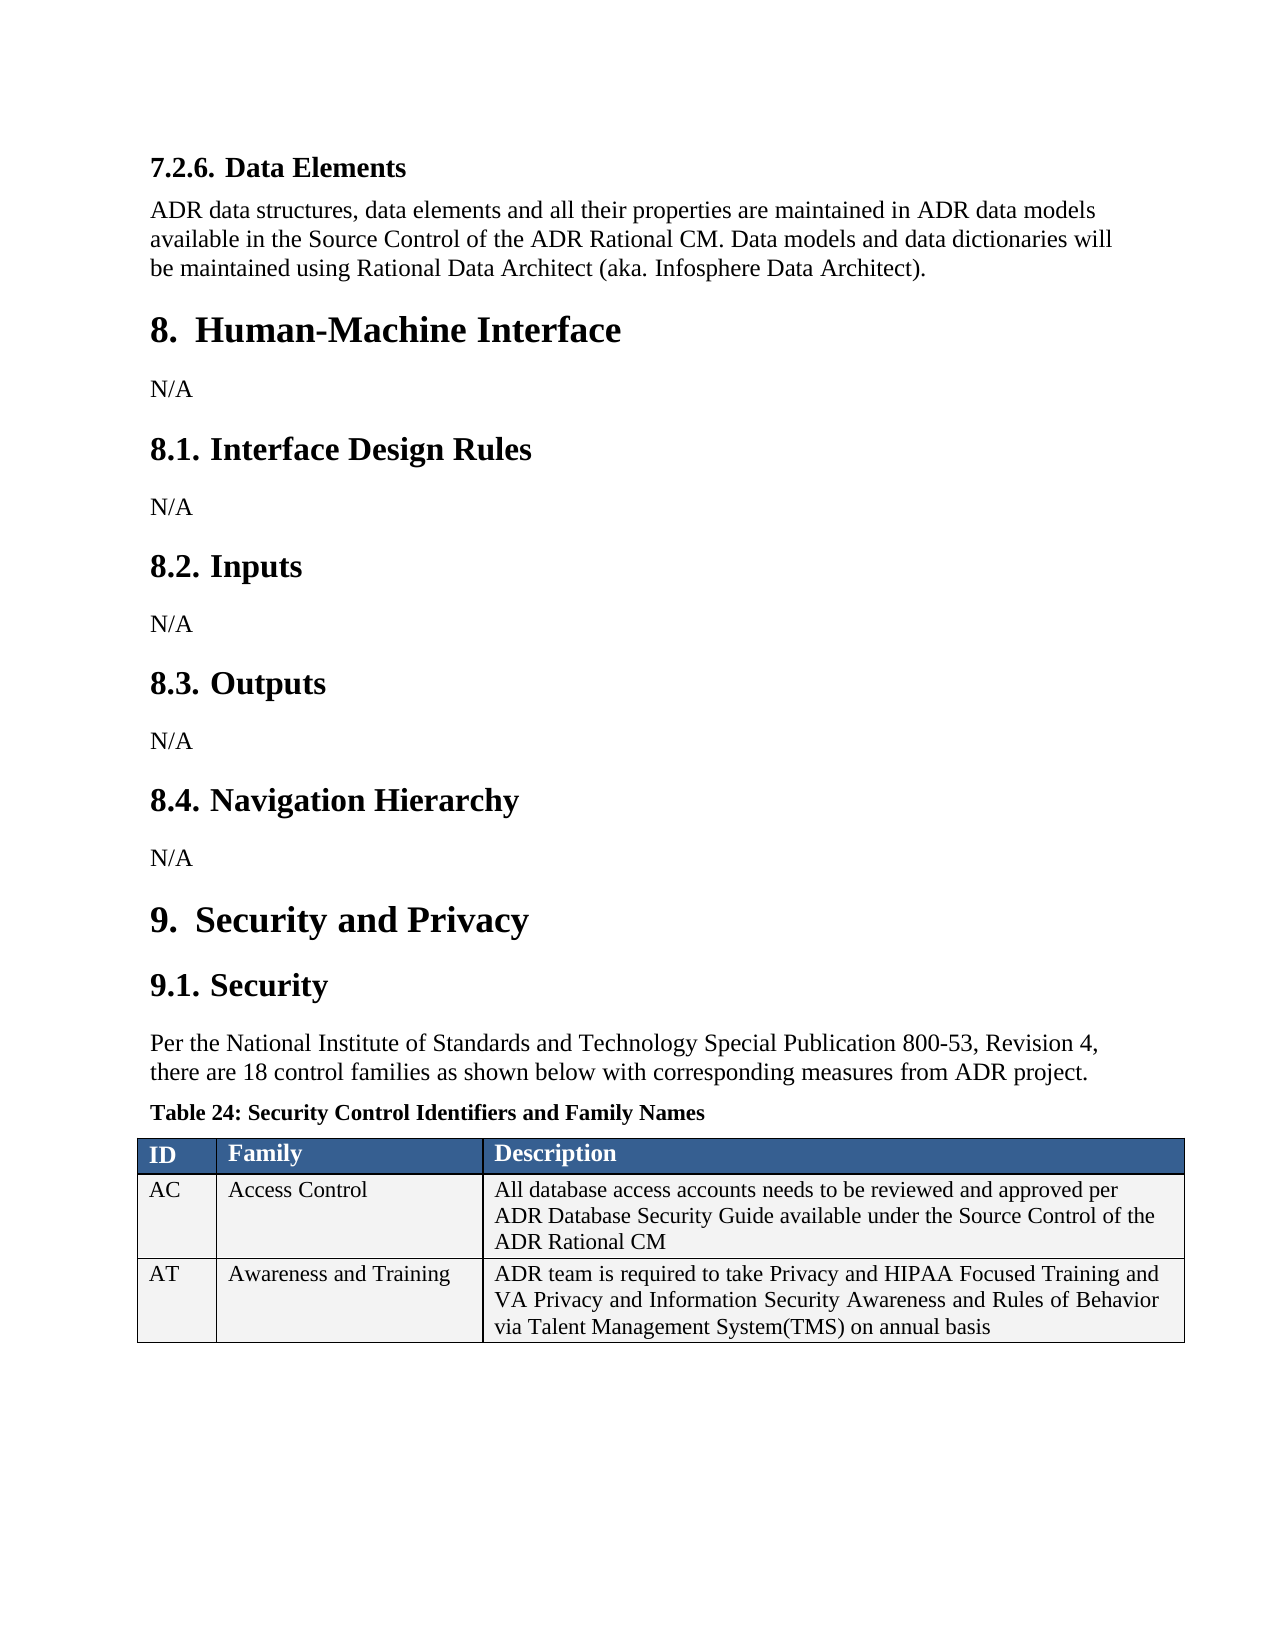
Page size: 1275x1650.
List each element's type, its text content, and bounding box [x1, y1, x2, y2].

table_cell AT [138, 1259, 216, 1342]
text N/A [150, 726, 1198, 754]
table_cell ADR team is required to take Privacy and HIPAA Focused Training and VA Privacy and Information Security Awareness and Rules of Behavior via Talent Management System(TMS) on annual basis [484, 1259, 1184, 1342]
table_header Family [217, 1139, 482, 1173]
table_cell All database access accounts needs to be reviewed and approved per ADR Database Security Guide available under the Source Control of the ADR Rational CM [484, 1175, 1184, 1257]
subtitle Outputs [150, 663, 1198, 701]
table_cell Access Control [217, 1175, 482, 1257]
subtitle Data Elements [150, 150, 1198, 183]
text ADR data structures, data elements and all their properties are maintained in ADR data models available in the Source Control of the ADR Rational CM. Data models and data dictionaries will be maintained using Rational Data Architect (aka. Infosphere Data Architect). [150, 195, 1133, 281]
text N/A [150, 843, 1198, 872]
text Per the National Institute of Standards and Technology Special Publication 800-53, Revision 4, there are 18 control families as shown below with corresponding measures from ADR project. [150, 1028, 1133, 1086]
table_cell AC [138, 1175, 216, 1257]
subtitle Security and Privacy [150, 897, 1198, 940]
subtitle Interface Design Rules [150, 429, 1198, 467]
table_header ID [138, 1139, 216, 1173]
text N/A [150, 492, 1198, 520]
table_cell Awareness and Training [217, 1259, 482, 1342]
text N/A [150, 609, 1198, 637]
subtitle Security [150, 965, 1198, 1004]
text N/A [150, 374, 1198, 403]
subtitle Human-Machine Interface [150, 307, 1198, 350]
text Table 24: Security Control Identifiers and Family Names [150, 1099, 1198, 1125]
subtitle Navigation Hierarchy [150, 780, 1198, 819]
subtitle Inputs [150, 546, 1198, 584]
table_header Description [484, 1139, 1184, 1173]
